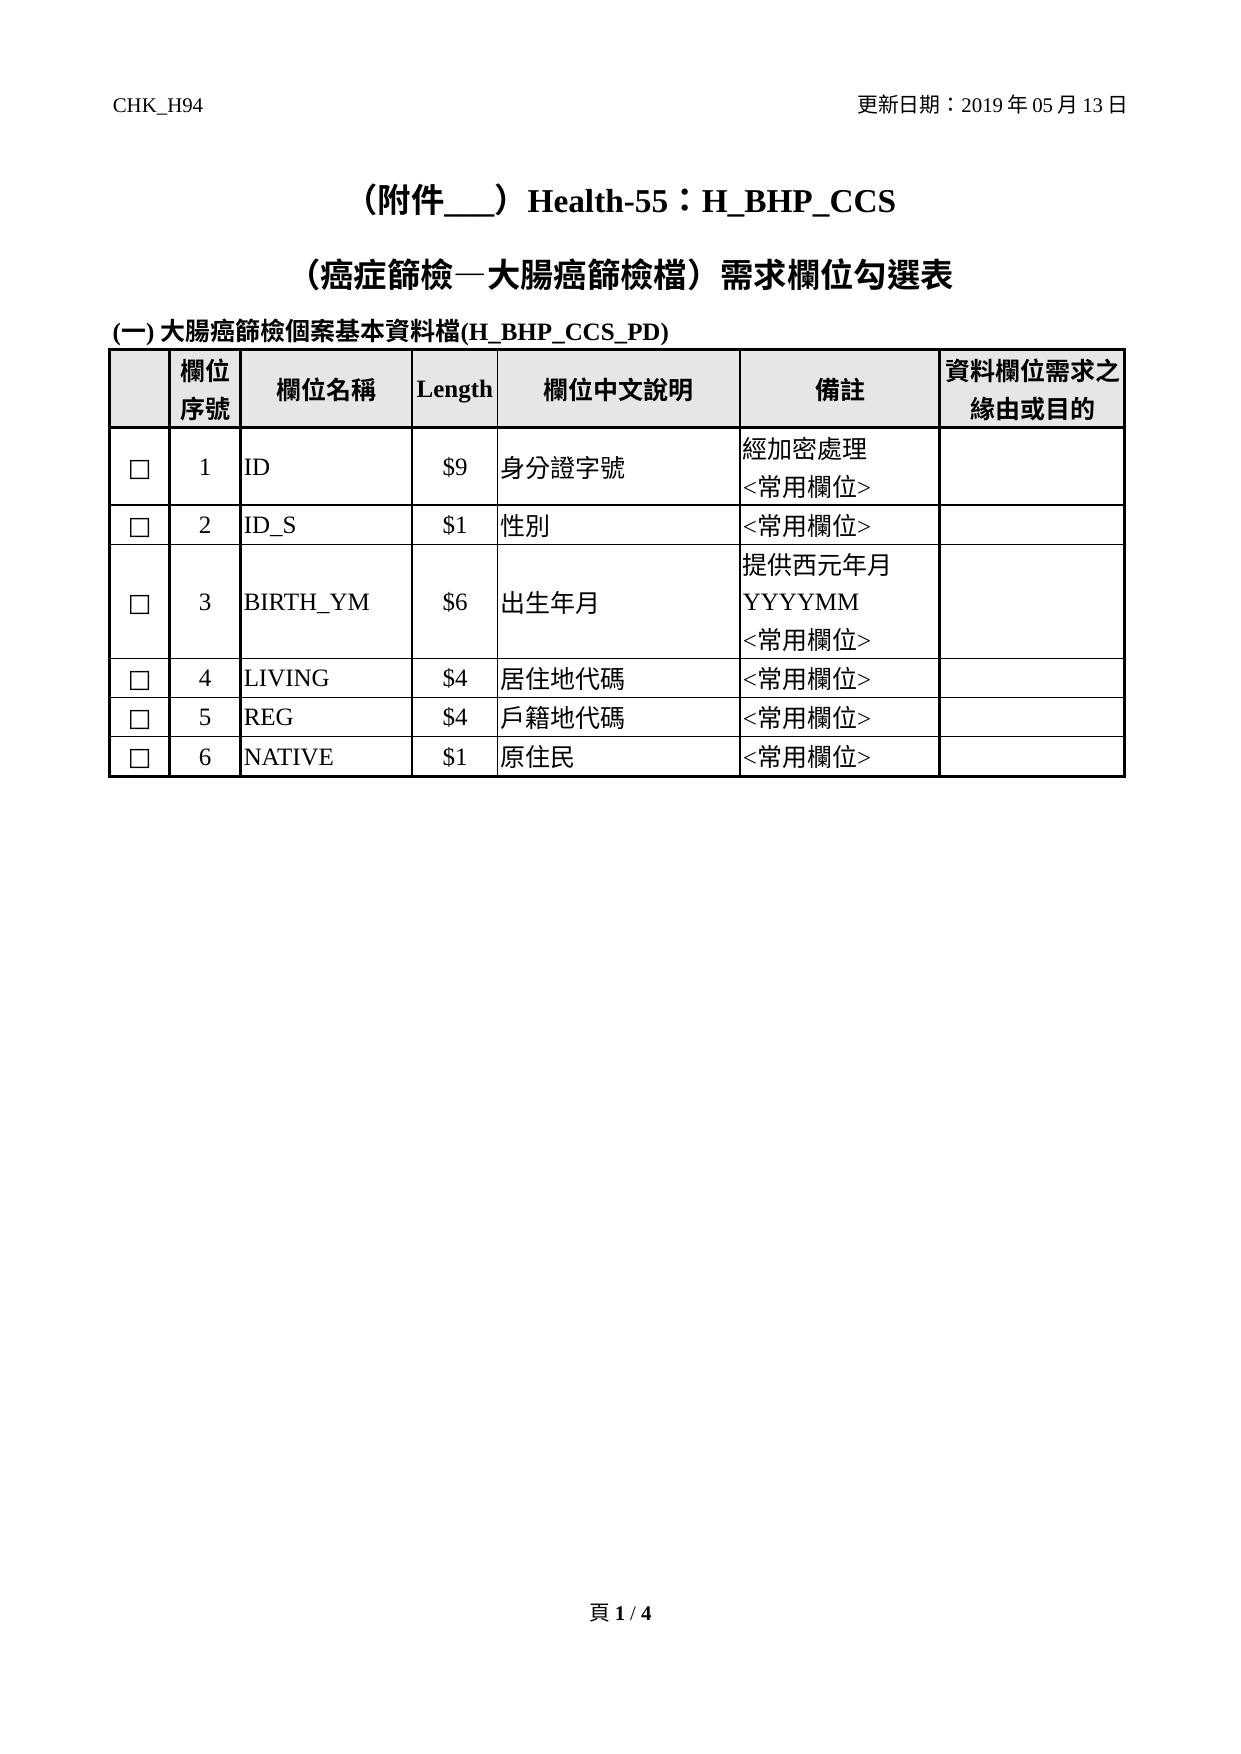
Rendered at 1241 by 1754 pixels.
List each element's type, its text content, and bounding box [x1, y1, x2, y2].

table_cell 2 [171, 506, 239, 543]
table_cell ID_S [242, 506, 411, 543]
table_cell [941, 545, 1123, 657]
table_cell NATIVE [242, 737, 411, 775]
table_cell 經加密處理 <常用欄位> [741, 429, 938, 504]
table_cell $1 [413, 506, 497, 543]
table_cell ID [242, 429, 411, 504]
table_cell <常用欄位> [741, 659, 938, 697]
table_cell <常用欄位> [741, 506, 938, 543]
table_cell 4 [171, 659, 239, 697]
table_cell <常用欄位> [741, 698, 938, 736]
text (一) 大腸癌篩檢個案基本資料檔(H_BHP_CCS_PD) [112, 311, 1128, 348]
table_cell 3 [171, 545, 239, 657]
table_cell REG [242, 698, 411, 736]
table_cell □ [111, 429, 168, 504]
table_cell <常用欄位> [741, 737, 938, 775]
table_cell 居住地代碼 [498, 659, 739, 697]
table_header [111, 351, 168, 426]
table_cell [941, 698, 1123, 736]
table_cell [941, 429, 1123, 504]
table_cell □ [111, 698, 168, 736]
table_cell $1 [413, 737, 497, 775]
table_header 資料欄位需求之 緣由或目的 [941, 351, 1123, 426]
table_cell 身分證字號 [498, 429, 739, 504]
table_cell 1 [171, 429, 239, 504]
table_cell [941, 737, 1123, 775]
table_cell 戶籍地代碼 [498, 698, 739, 736]
table_header Length [413, 351, 497, 426]
text （附件___）Health-55：H_BHP_CCS [112, 161, 1128, 236]
table_cell BIRTH_YM [242, 545, 411, 657]
table_cell LIVING [242, 659, 411, 697]
table_cell $9 [413, 429, 497, 504]
table_cell [941, 506, 1123, 543]
table_cell 性別 [498, 506, 739, 543]
table_header 備註 [741, 351, 938, 426]
table_cell 原住民 [498, 737, 739, 775]
table_cell □ [111, 545, 168, 657]
table_cell $4 [413, 659, 497, 697]
table_cell 6 [171, 737, 239, 775]
table_cell 提供西元年月YYYYMM <常用欄位> [741, 545, 938, 657]
text （癌症篩檢—大腸癌篩檢檔）需求欄位勾選表 [112, 236, 1128, 311]
table_cell □ [111, 506, 168, 543]
table_cell 出生年月 [498, 545, 739, 657]
table_cell $4 [413, 698, 497, 736]
table_cell □ [111, 659, 168, 697]
table_header 欄位序號 [171, 351, 239, 426]
table_header 欄位中文說明 [498, 351, 739, 426]
table_cell $6 [413, 545, 497, 657]
table_cell 5 [171, 698, 239, 736]
table_header 欄位名稱 [242, 351, 411, 426]
table_cell □ [111, 737, 168, 775]
table_cell [941, 659, 1123, 697]
